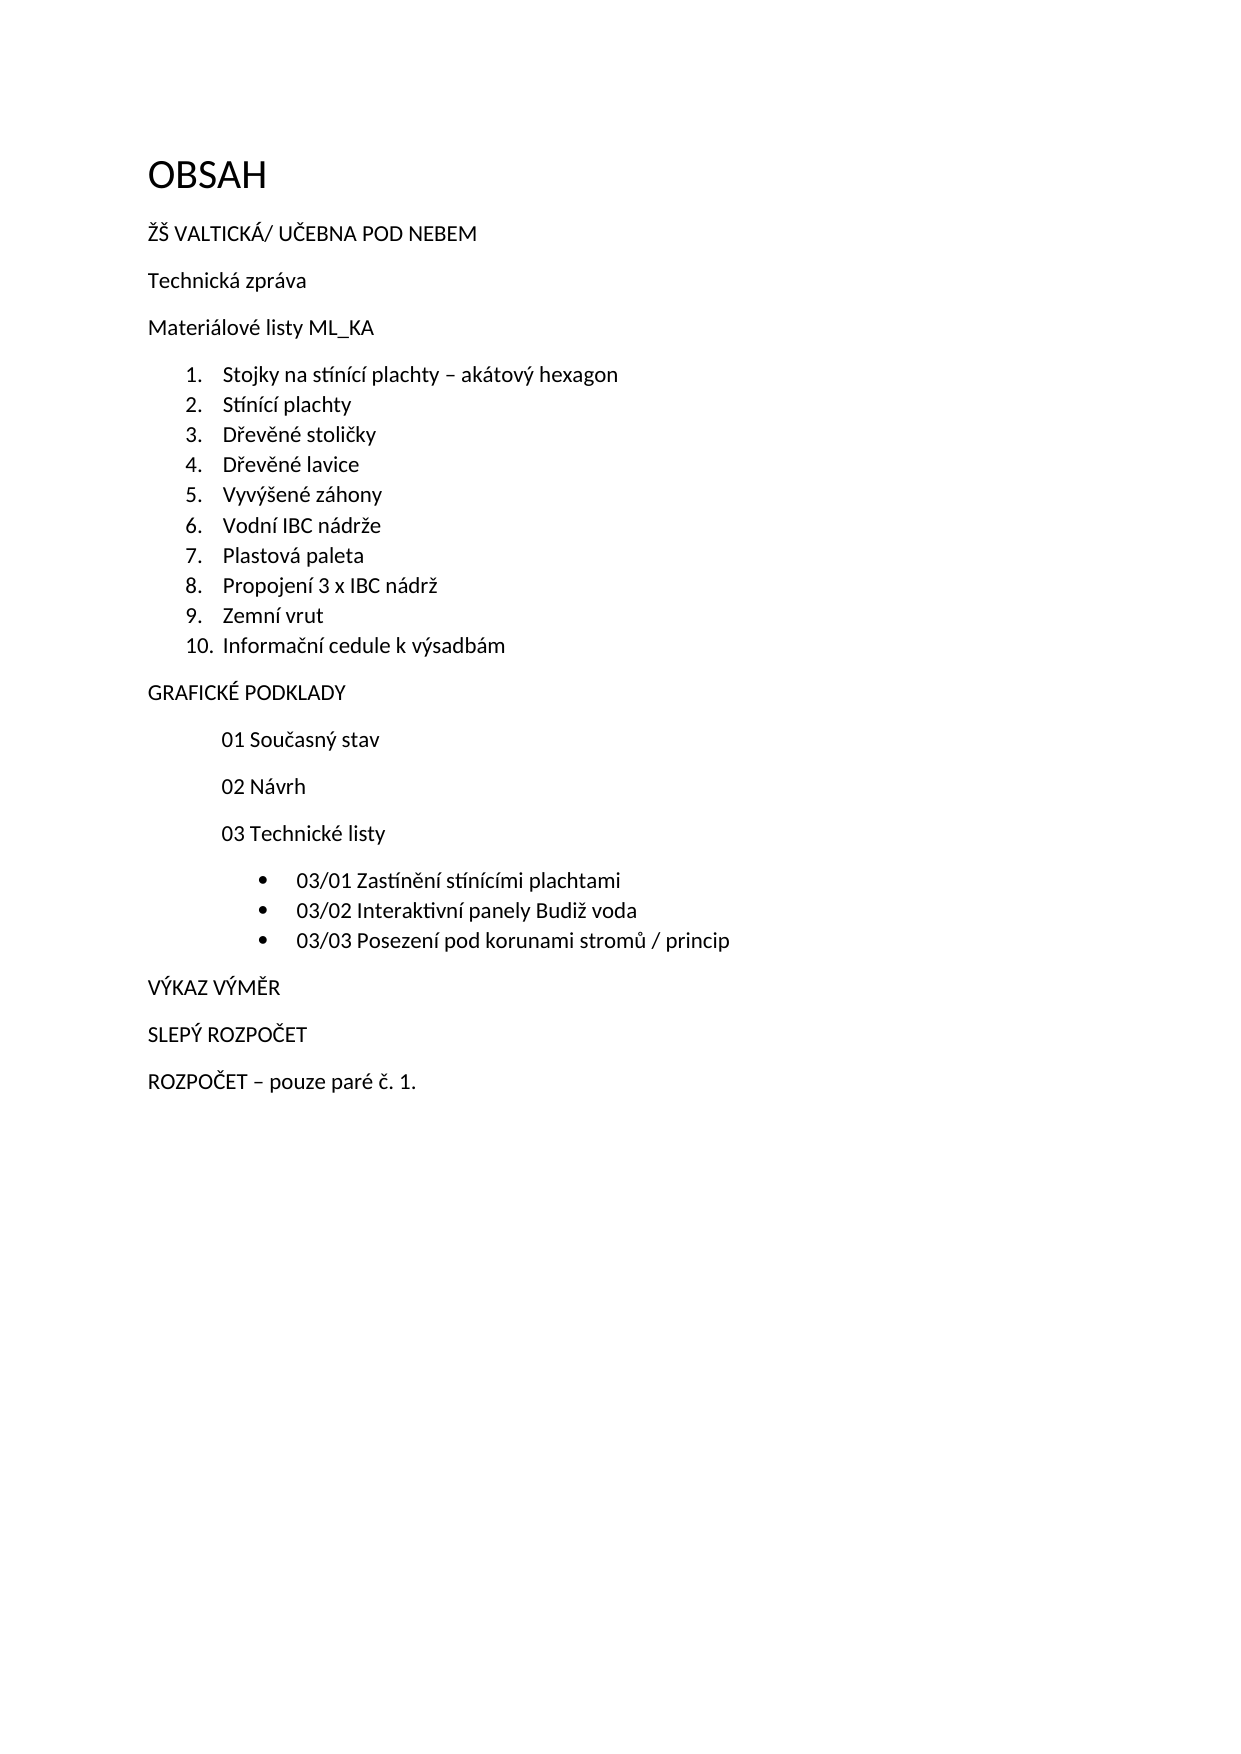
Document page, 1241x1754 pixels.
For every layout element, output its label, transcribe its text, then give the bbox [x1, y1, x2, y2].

list Stínící plachty [185, 390, 1093, 418]
list 03/02 Interaktivní panely Budiž voda [259, 896, 1093, 924]
list Dřevěné stoličky [185, 420, 1093, 448]
text VÝKAZ VÝMĚR [148, 973, 1093, 1001]
list Stojky na stínící plachty – akátový hexagon [185, 360, 1093, 388]
list Vyvýšené záhony [185, 481, 1093, 509]
text SLEPÝ ROZPOČET [148, 1020, 1093, 1048]
list 03/03 Posezení pod korunami stromů / princip [259, 926, 1093, 954]
text 03 Technické listy [221, 819, 1093, 847]
text Materiálové listy ML_KA [148, 313, 1093, 341]
list Zemní vrut [185, 601, 1093, 629]
text OBSAH [148, 148, 1093, 198]
text Technická zpráva [148, 266, 1093, 294]
text GRAFICKÉ PODKLADY [148, 678, 1093, 707]
text 02 Návrh [221, 772, 1093, 800]
list Vodní IBC nádrže [185, 511, 1093, 539]
text ROZPOČET – pouze paré č. 1. [148, 1067, 1093, 1095]
text ŽŠ VALTICKÁ/ UČEBNA POD NEBEM [148, 219, 1093, 247]
list Propojení 3 x IBC nádrž [185, 571, 1093, 599]
list Dřevěné lavice [185, 450, 1093, 478]
list Informační cedule k výsadbám [185, 632, 1093, 660]
list Plastová paleta [185, 541, 1093, 569]
text 01 Současný stav [221, 725, 1093, 753]
list 03/01 Zastínění stínícími plachtami [259, 866, 1093, 894]
